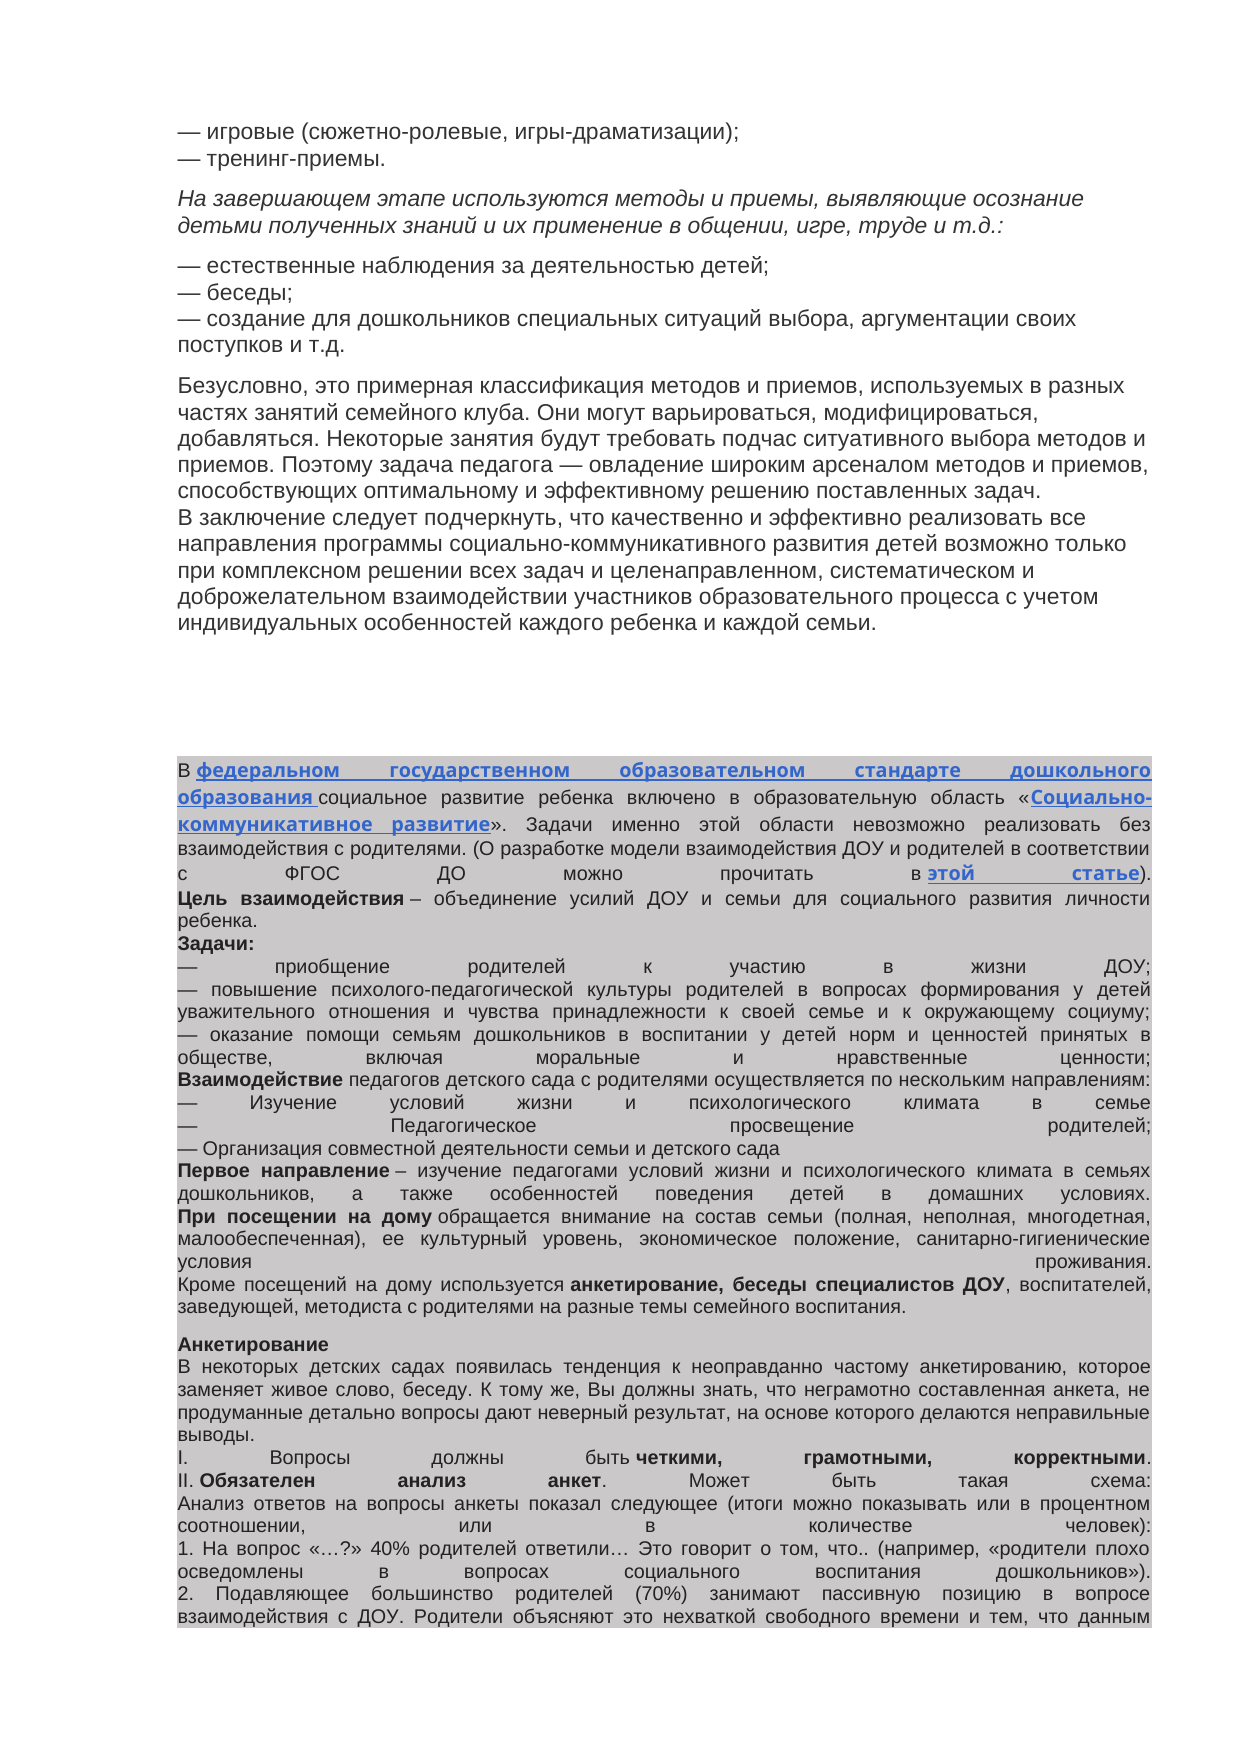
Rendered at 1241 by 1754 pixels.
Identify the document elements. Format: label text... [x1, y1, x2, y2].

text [177, 118, 1152, 171]
text Безусловно, это примерная классификация методов и приемов, используемых в разных частях занятий семейного клуба. Они могут варьироваться, модифицироваться, добавляться. Некоторые занятия будут требовать подчас ситуативного выбора методов и приемов. Поэтому задача педагога — овладение широким арсеналом методов и приемов, способствующих оптимальному и эффективному решению поставленных задач. В заключение следует подчеркнуть, что качественно и эффективно реализовать все направления программы социально-коммуникативного развития детей возможно только при комплексном решении всех задач и целенаправленном, систематическом и доброжелательном взаимодействии участников образовательного процесса с учетом индивидуальных особенностей каждого ребенка и каждой семьи. [177, 372, 1152, 636]
text На завершающем этапе используются методы и приемы, выявляющие осознание детьми полученных знаний и их применение в общении, игре, труде и т.д.: [177, 185, 1152, 238]
text — естественные наблюдения за деятельностью детей; — беседы; — создание для дошкольников специальных ситуаций выбора, аргументации своих поступков и т.д. [177, 252, 1152, 358]
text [177, 1332, 1152, 1628]
text В федеральном государственном образовательном стандарте дошкольного образования социальное развитие ребенка включено в образовательную область «Социально-коммуникативное развитие». Задачи именно этой области невозможно реализовать без взаимодействия с родителями. (О разработке модели взаимодействия ДОУ и родителей в соответствии с ФГОС ДО можно прочитать в этой статье). Цель взаимодействия – объединение усилий ДОУ и семьи для социального развития личности ребенка. Задачи: — приобщение родителей к участию в жизни ДОУ; — повышение психолого-педагогической культуры родителей в вопросах формирования у детей уважительного отношения и чувства принадлежности к своей семье и к окружающему социуму; — оказание помощи семьям дошкольников в воспитании у детей норм и ценностей принятых в обществе, включая моральные и нравственные ценности; Взаимодействие педагогов детского сада с родителями осуществляется по нескольким направлениям: — Изучение условий жизни и психологического климата в семье — Педагогическое просвещение родителей; — Организация совместной деятельности семьи и детского сада [177, 756, 1152, 1159]
text Первое направление – изучение педагогами условий жизни и психологического климата в семьях дошкольников, а также особенностей поведения детей в домашних условиях. При посещении на дому обращается внимание на состав семьи (полная, неполная, многодетная, малообеспеченная), ее культурный уровень, экономическое положение, санитарно-гигиенические условия проживания. Кроме посещений на дому используется анкетирование, беседы специалистов ДОУ, воспитателей, заведующей, методиста с родителями на разные темы семейного воспитания. [177, 1159, 1152, 1318]
